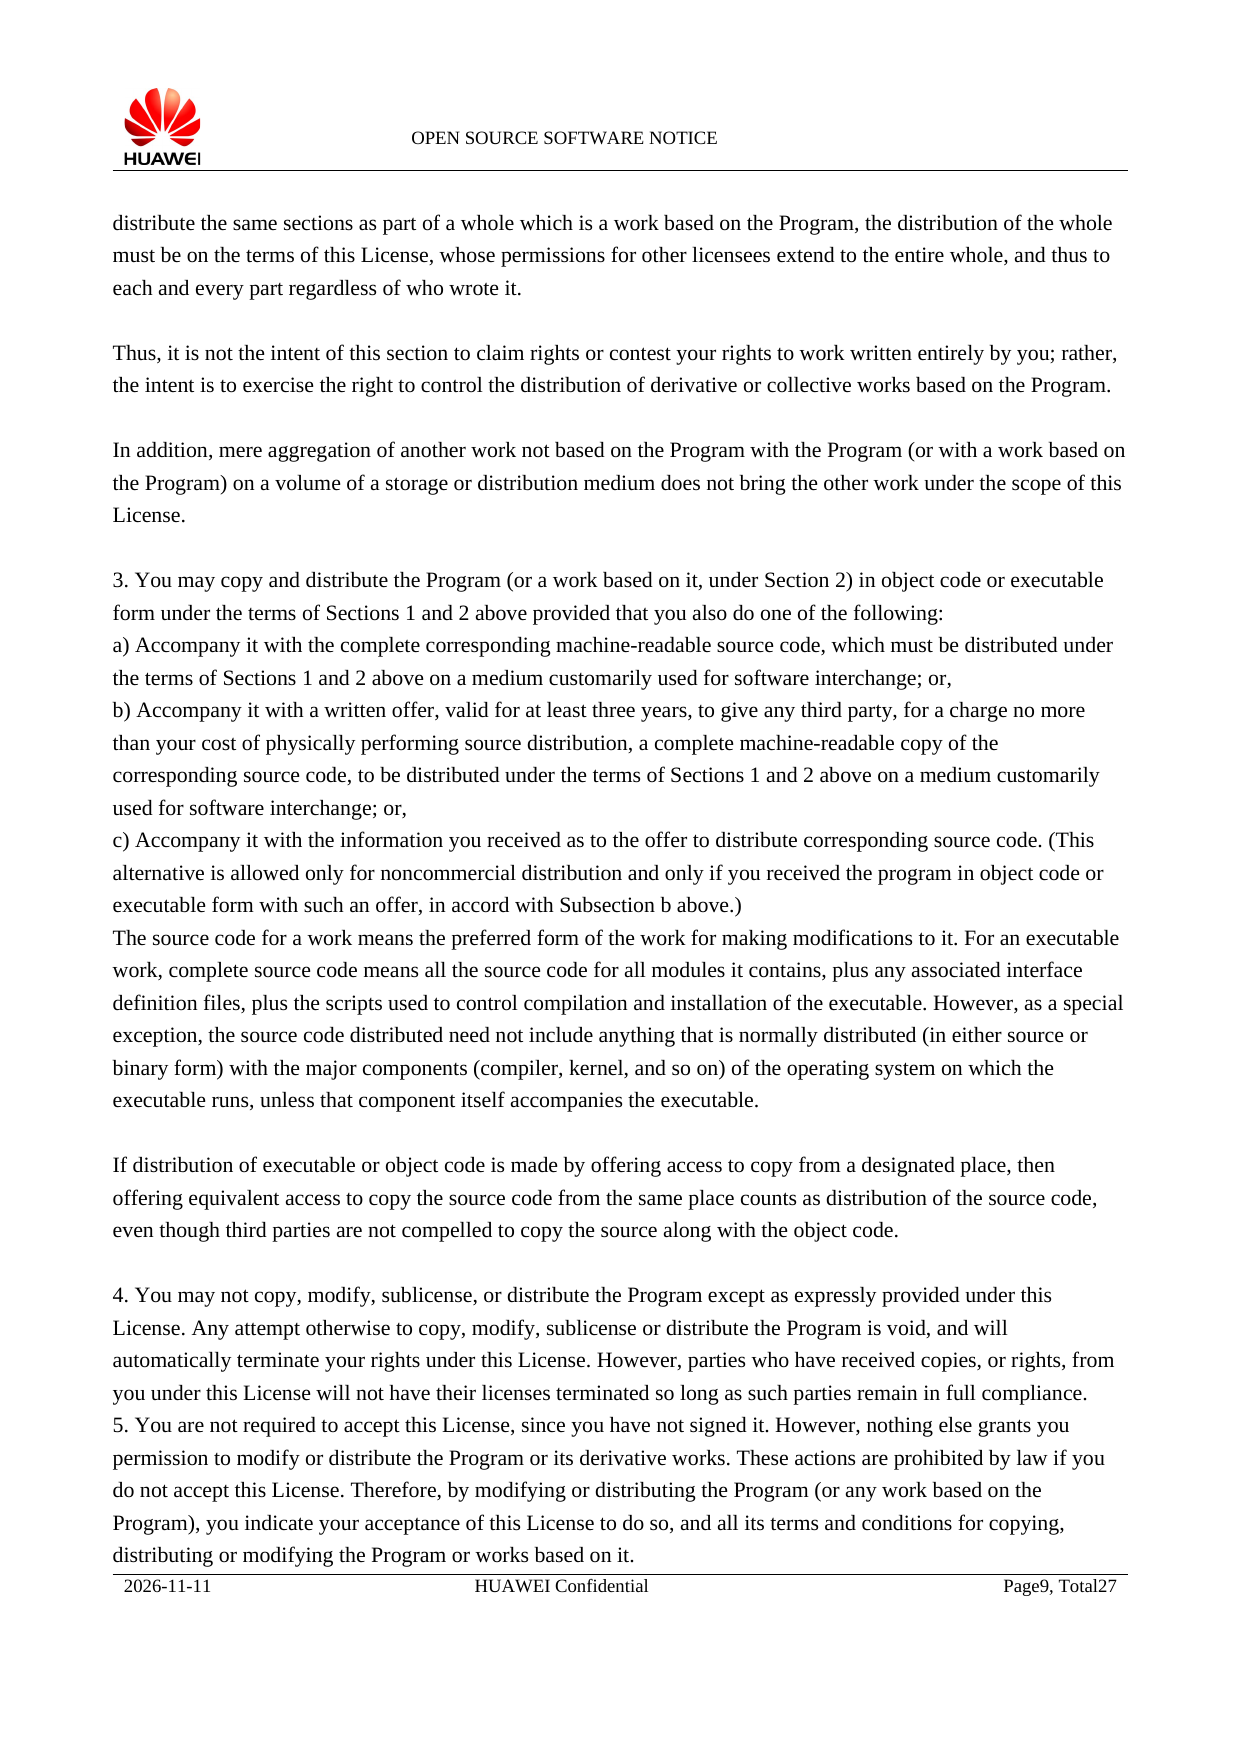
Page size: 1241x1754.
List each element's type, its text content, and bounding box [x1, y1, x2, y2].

picture [124, 88, 201, 165]
